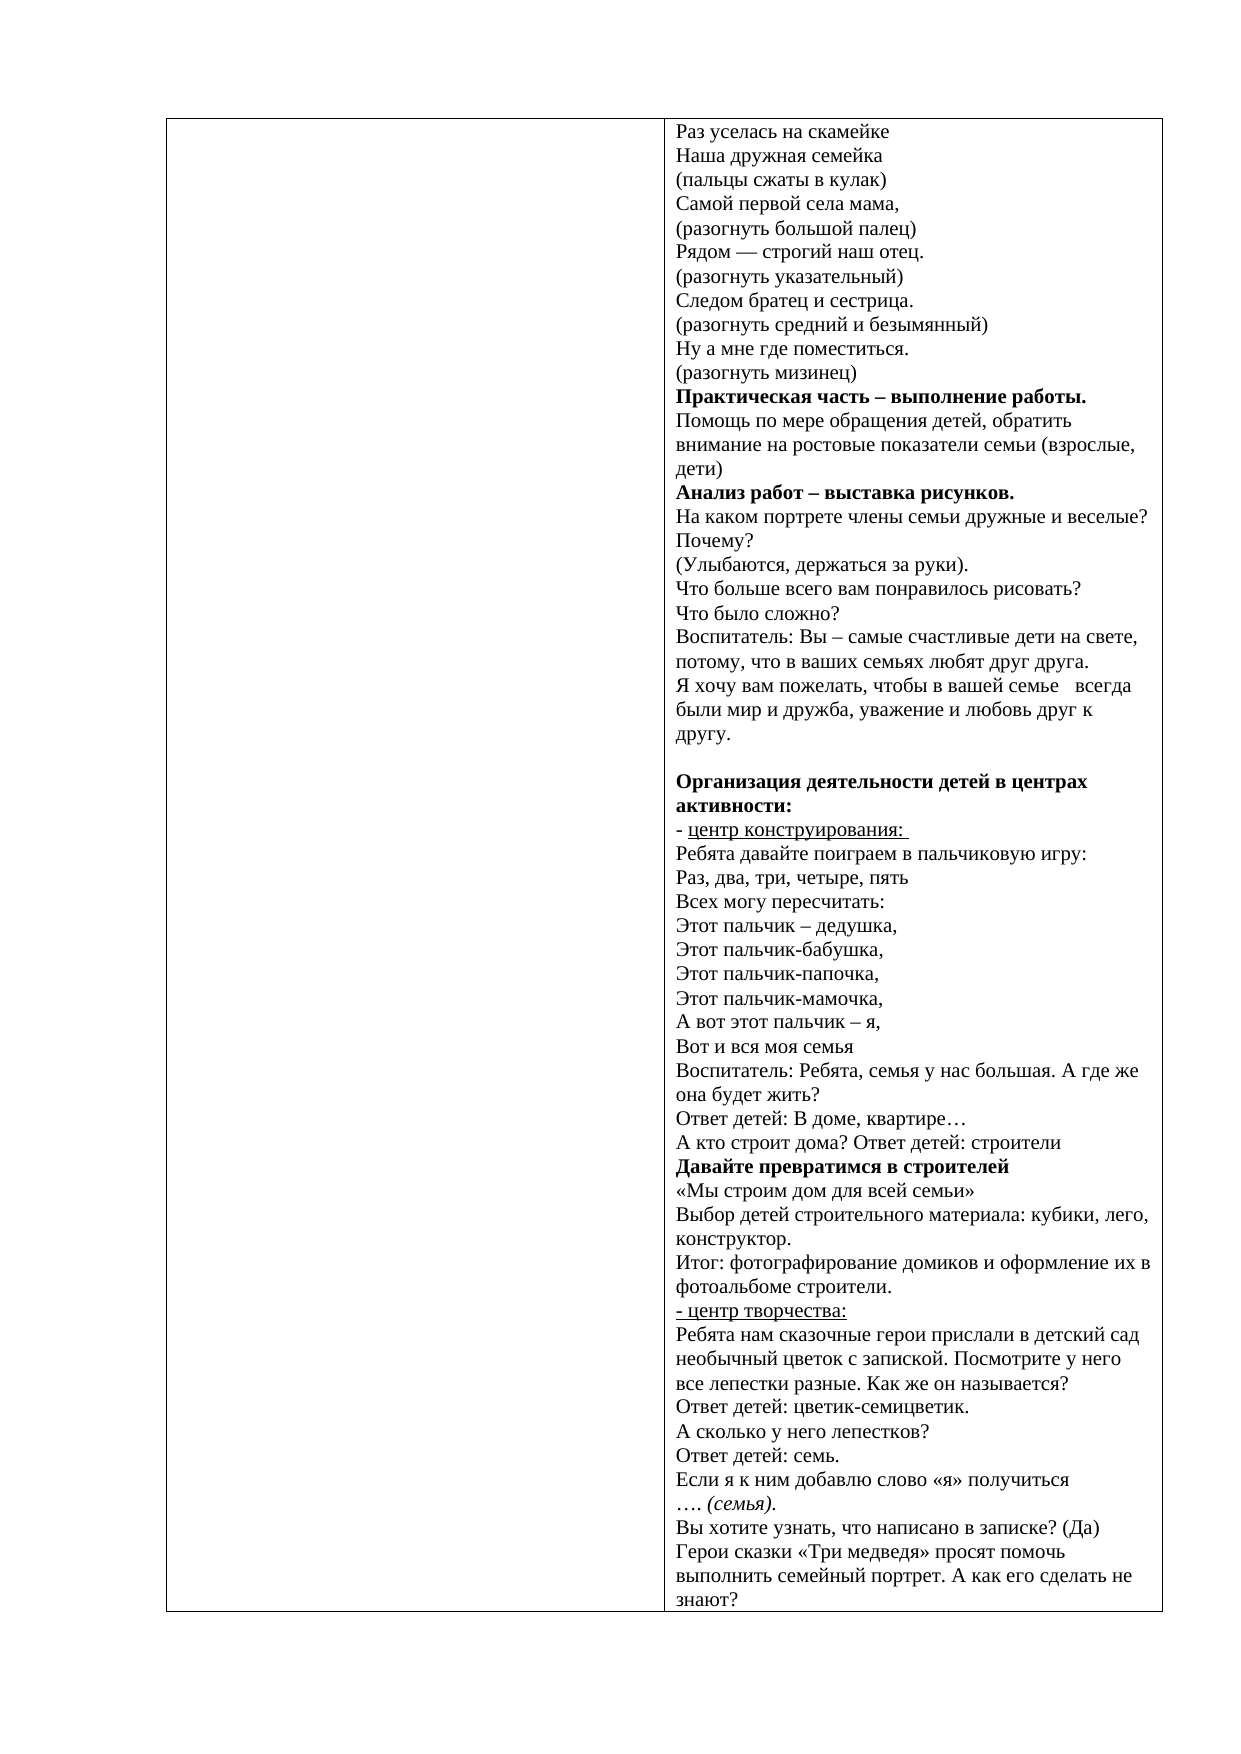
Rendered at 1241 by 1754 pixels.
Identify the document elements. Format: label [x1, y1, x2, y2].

table_cell [665, 119, 1162, 1611]
table_cell [167, 119, 664, 1611]
